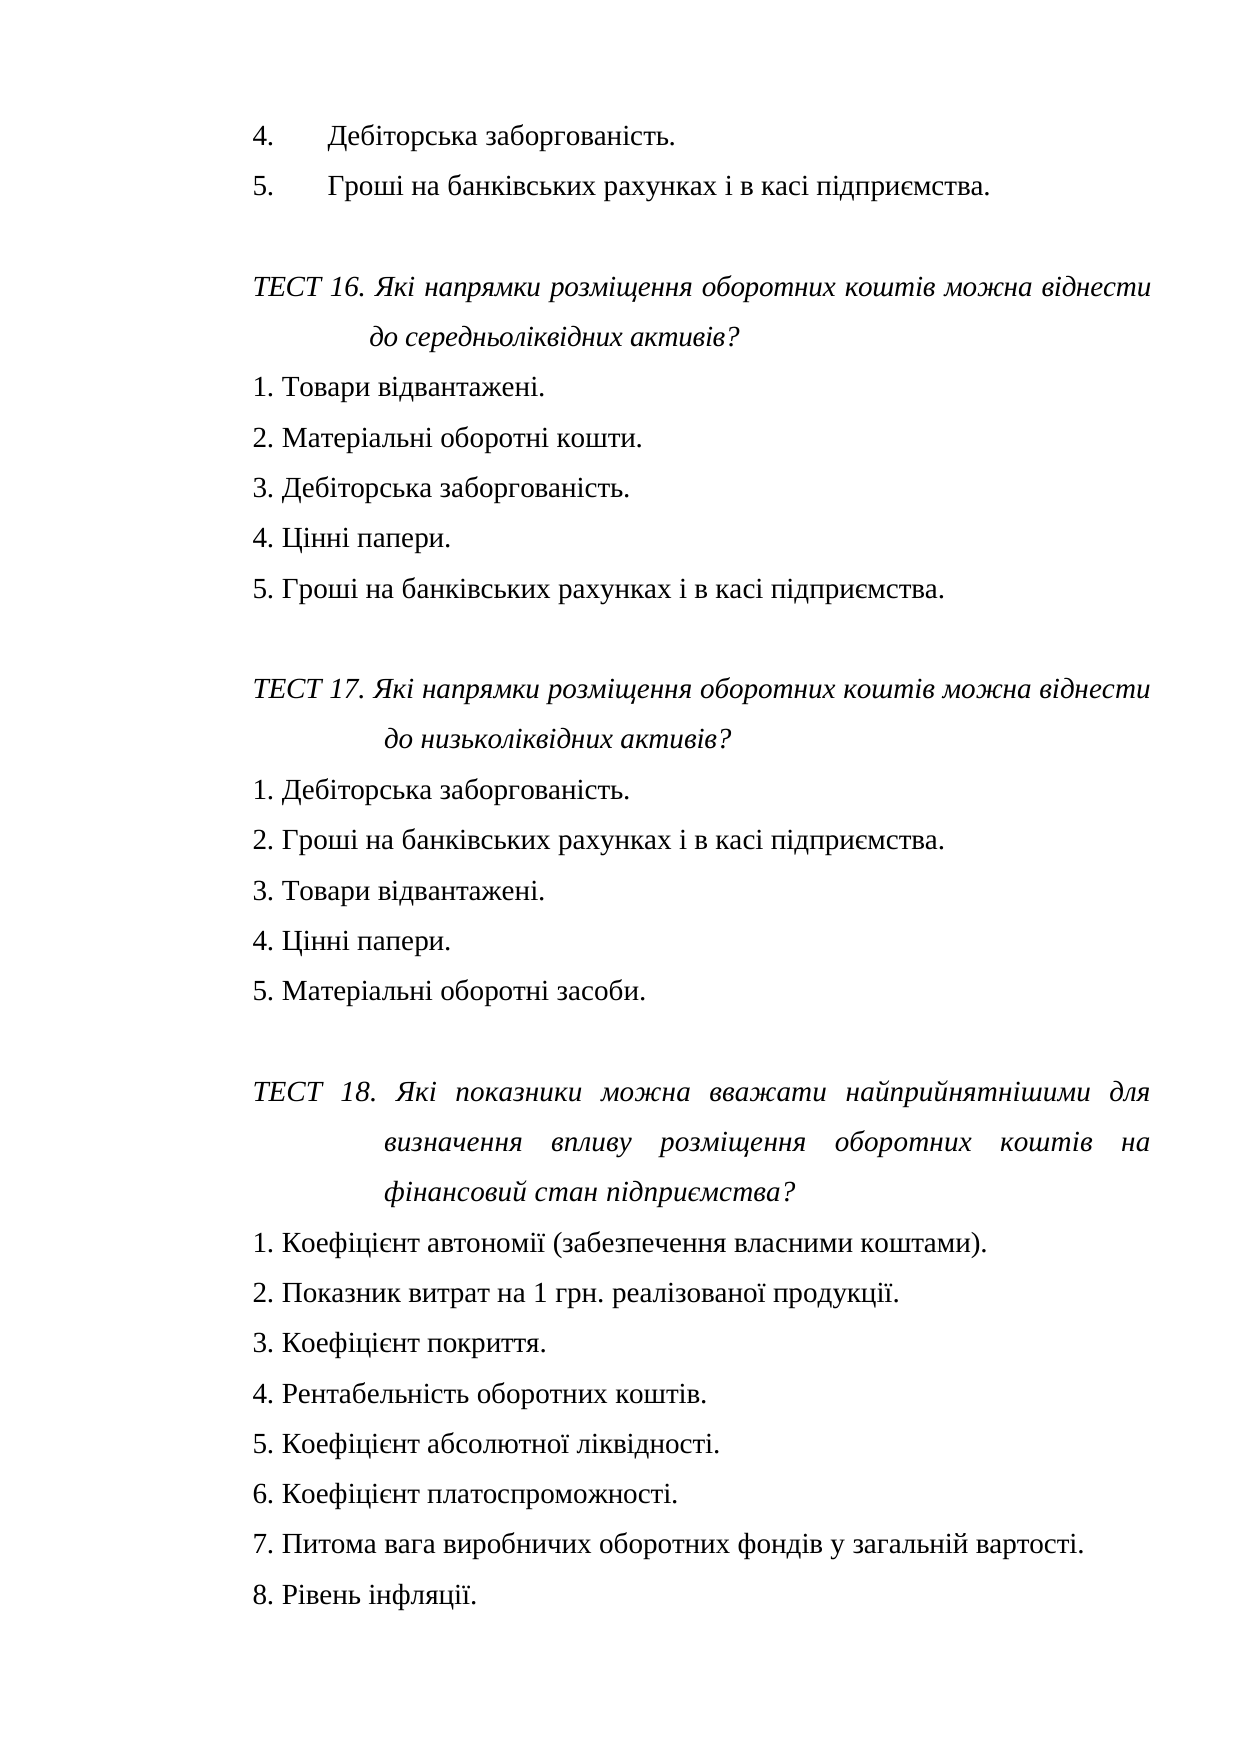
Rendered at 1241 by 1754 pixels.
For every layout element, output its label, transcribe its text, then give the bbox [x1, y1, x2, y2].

text 6. Коефіцієнт платоспроможності. [177, 1477, 1152, 1510]
text 4. Рентабельність оборотних коштів. [177, 1376, 1152, 1409]
text ТЕСТ 16. Які напрямки розміщення оборотних коштів можна віднести до середньоліквідних активів? [252, 269, 1152, 353]
list Гроші на банківських рахунках і в касі підприємства. [177, 168, 1152, 202]
list Дебіторська заборгованість. [177, 118, 1152, 152]
text 1. Коефіцієнт автономії (забезпечення власними коштами). [177, 1225, 1152, 1258]
text 2. Показник витрат на 1 грн. реалізованої продукції. [177, 1275, 1152, 1309]
text 5. Коефіцієнт абсолютної ліквідності. [177, 1426, 1152, 1460]
text 7. Питома вага виробничих оборотних фондів у загальній вартості. [177, 1527, 1152, 1560]
text 5. Гроші на банківських рахунках і в касі підприємства. [177, 571, 1152, 604]
text 1. Товари відвантажені. [177, 370, 1152, 403]
text 3. Товари відвантажені. [177, 873, 1152, 906]
text 2. Гроші на банківських рахунках і в касі підприємства. [177, 822, 1152, 856]
text 3. Коефіцієнт покриття. [177, 1326, 1152, 1359]
text 5. Матеріальні оборотні засоби. [177, 973, 1152, 1007]
text 1. Дебіторська заборгованість. [177, 772, 1152, 806]
text 4. Цінні папери. [177, 923, 1152, 957]
text 3. Дебіторська заборгованість. [177, 470, 1152, 504]
text 2. Матеріальні оборотні кошти. [177, 420, 1152, 453]
text 4. Цінні папери. [177, 521, 1152, 554]
text ТЕСТ 17. Які напрямки розміщення оборотних коштів можна віднести до низьколіквідних активів? [252, 672, 1152, 755]
text 8. Рівень інфляції. [177, 1577, 1152, 1611]
text ТЕСТ 18. Які показники можна вважати найприйнятнішими для визначення впливу розміщення оборотних коштів на фінансовий стан підприємства? [252, 1074, 1152, 1208]
